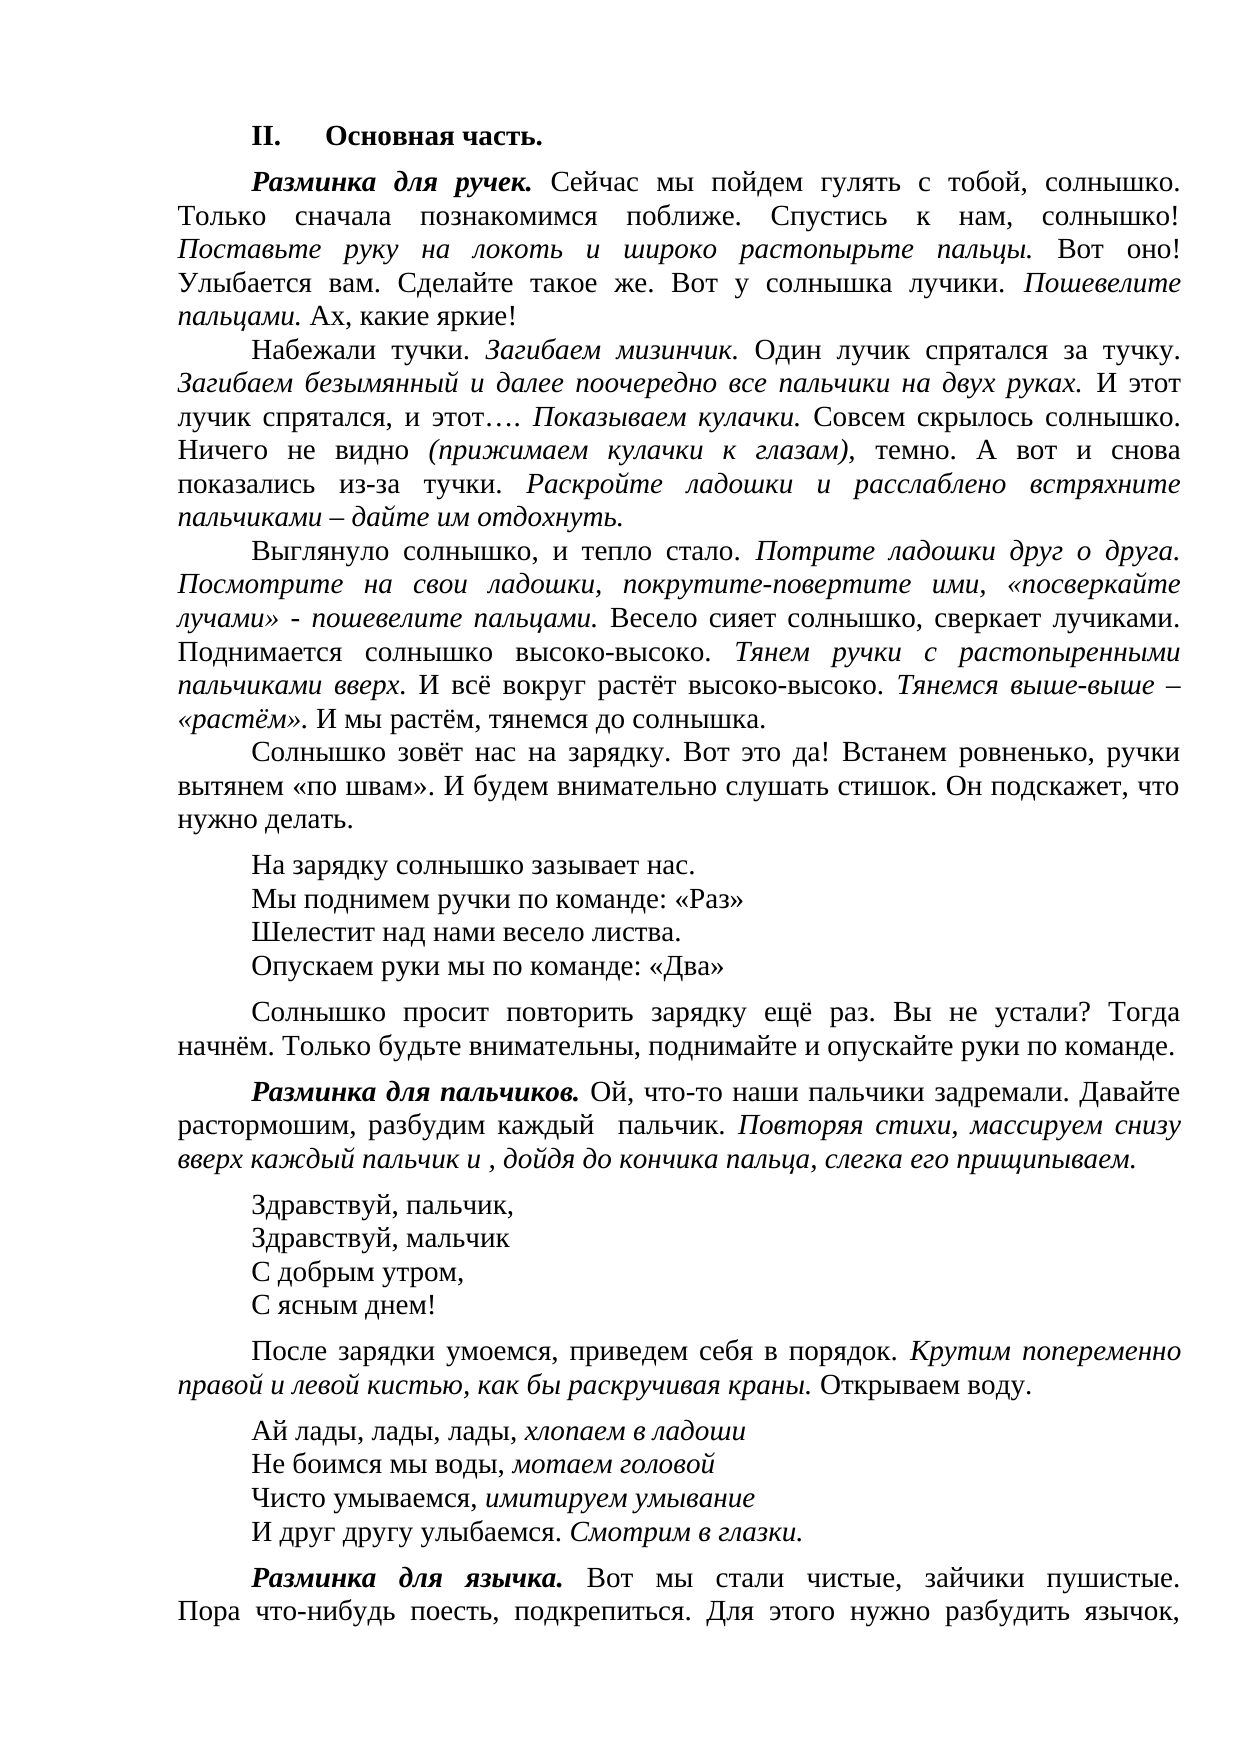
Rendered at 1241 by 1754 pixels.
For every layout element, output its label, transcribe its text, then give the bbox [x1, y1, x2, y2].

text С ясным днем! [177, 1287, 1181, 1321]
list Основная часть. [177, 118, 1181, 152]
text Разминка для пальчиков. Ой, что-то наши пальчики задремали. Давайте растормошим, разбудим каждый пальчик. Повторяя стихи, массируем снизу вверх каждый пальчик и , дойдя до кончика пальца, слегка его прищипываем. [177, 1074, 1181, 1174]
text Выглянуло солнышко, и тепло стало. Потрите ладошки друг о друга. Посмотрите на свои ладошки, покрутите-повертите ими, «посверкайте лучами» - пошевелите пальцами. Весело сияет солнышко, сверкает лучиками. Поднимается солнышко высоко-высоко. Тянем ручки с растопыренными пальчиками вверх. И всё вокруг растёт высоко-высоко. Тянемся выше-выше – «растём». И мы растём, тянемся до солнышка. [177, 533, 1181, 734]
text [177, 1560, 1181, 1627]
text И друг другу улыбаемся. Смотрим в глазки. [177, 1514, 1181, 1547]
text Здравствуй, пальчик, [177, 1187, 1181, 1220]
text Разминка для ручек. Сейчас мы пойдем гулять с тобой, солнышко. Только сначала познакомимся поближе. Спустись к нам, солнышко! Поставьте руку на локоть и широко растопырьте пальцы. Вот оно! Улыбается вам. Сделайте такое же. Вот у солнышка лучики. Пошевелите пальцами. Ах, какие яркие! [177, 164, 1181, 332]
text Солнышко просит повторить зарядку ещё раз. Вы не устали? Тогда начнём. Только будьте внимательны, поднимайте и опускайте руки по команде. [177, 994, 1181, 1061]
text Шелестит над нами весело листва. [177, 914, 1181, 948]
text Набежали тучки. Загибаем мизинчик. Один лучик спрятался за тучку. Загибаем безымянный и далее поочередно все пальчики на двух руках. И этот лучик спрятался, и этот…. Показываем кулачки. Совсем скрылось солнышко. Ничего не видно (прижимаем кулачки к глазам), темно. А вот и снова показались из-за тучки. Раскройте ладошки и расслаблено встряхните пальчиками – дайте им отдохнуть. [177, 332, 1181, 533]
text Не боимся мы воды, мотаем головой [177, 1447, 1181, 1480]
text Опускаем руки мы по команде: «Два» [177, 948, 1181, 982]
text Солнышко зовёт нас на зарядку. Вот это да! Встанем ровненько, ручки вытянем «по швам». И будем внимательно слушать стишок. Он подскажет, что нужно делать. [177, 734, 1181, 835]
text Чисто умываемся, имитируем умывание [177, 1480, 1181, 1514]
text С добрым утром, [177, 1254, 1181, 1287]
text Ай лады, лады, лады, хлопаем в ладоши [177, 1413, 1181, 1447]
text Здравствуй, мальчик [177, 1220, 1181, 1254]
text На зарядку солнышко зазывает нас. [177, 847, 1181, 881]
text После зарядки умоемся, приведем себя в порядок. Крутим попеременно правой и левой кистью, как бы раскручивая краны. Открываем воду. [177, 1333, 1181, 1401]
text Мы поднимем ручки по команде: «Раз» [177, 881, 1181, 914]
